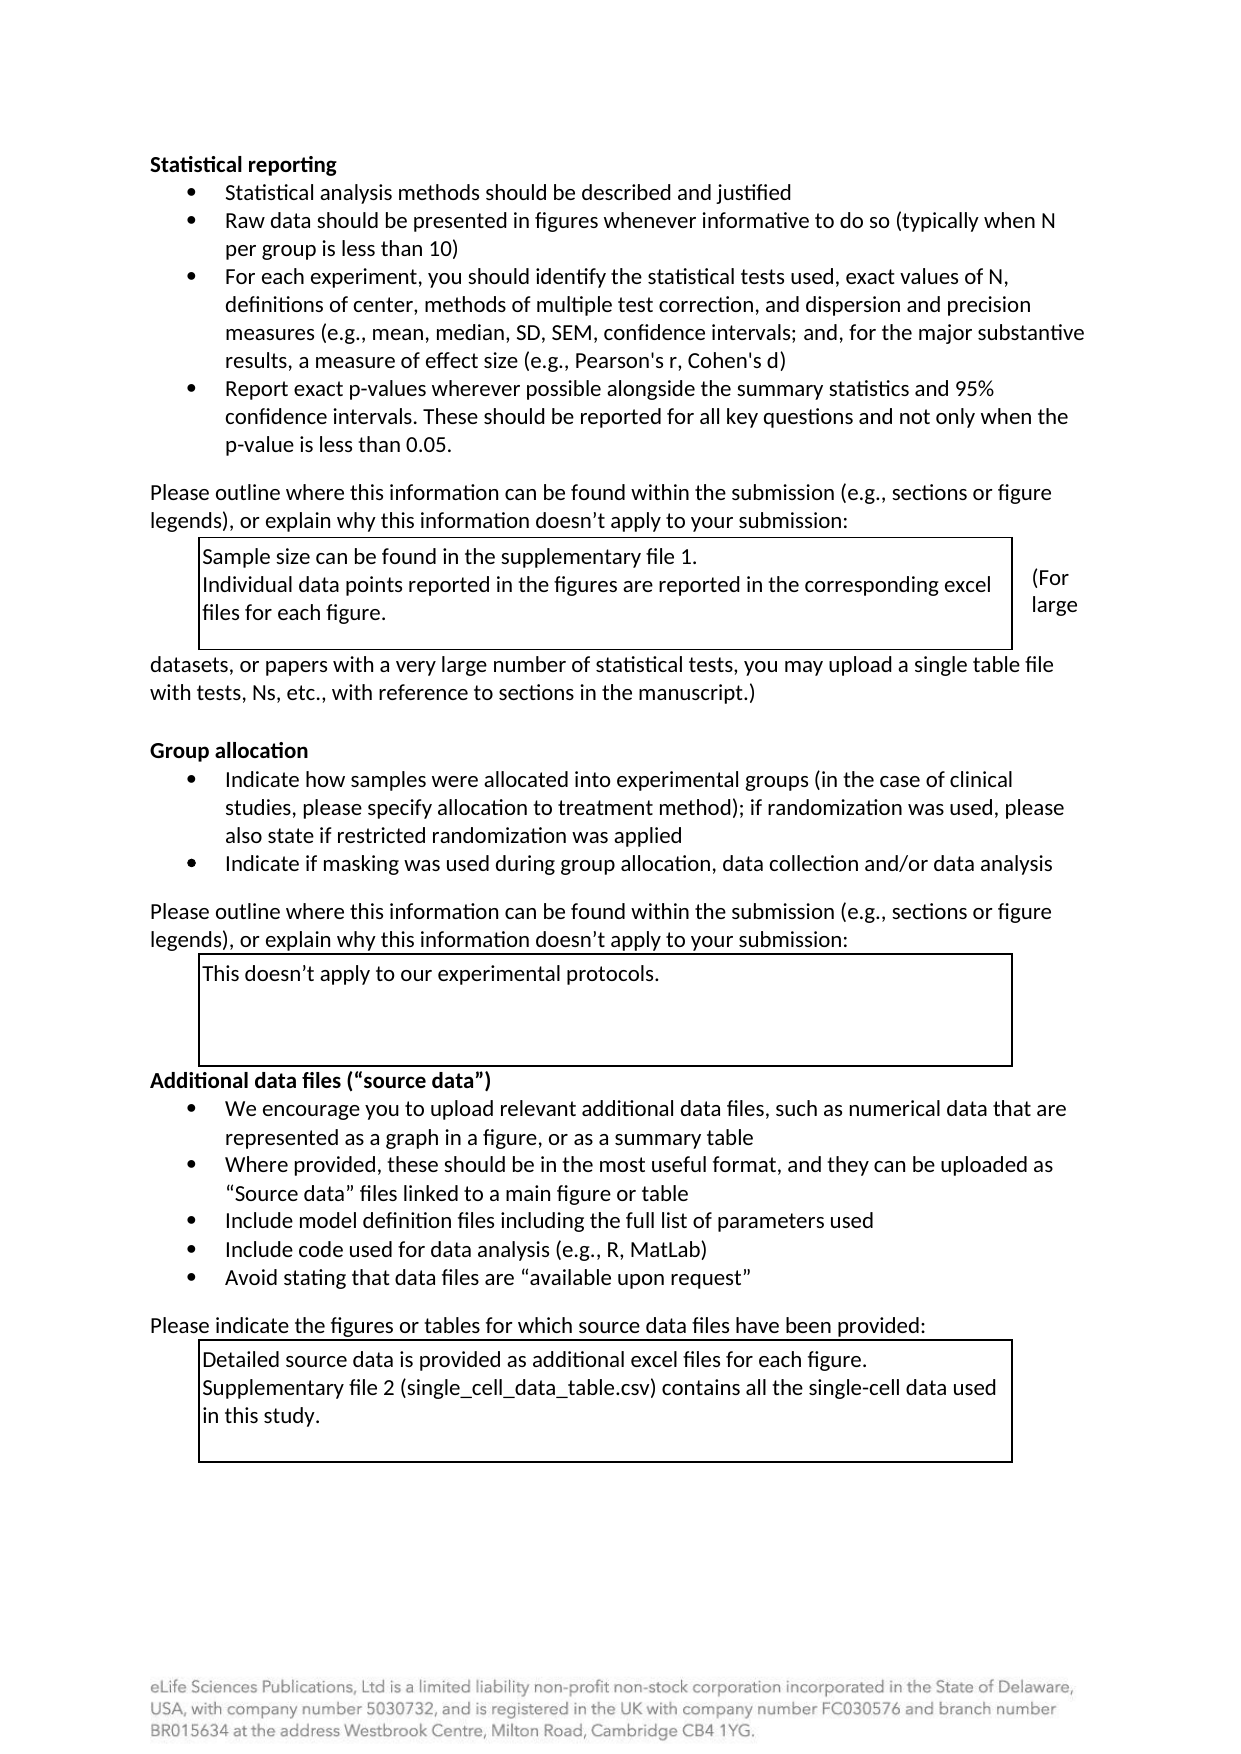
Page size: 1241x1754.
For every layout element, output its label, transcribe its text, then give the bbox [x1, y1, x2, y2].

text Supplementary file 2 (single_cell_data_table.csv) contains all the single-cell data used in this study. [202, 1373, 1009, 1429]
list Include model definition files including the full list of parameters used [187, 1207, 1090, 1235]
list Include code used for data analysis (e.g., R, MatLab) [187, 1235, 1090, 1263]
text This doesn’t apply to our experimental protocols. [200, 957, 1011, 989]
picture [0, 1635, 1241, 1754]
text (For large datasets, or papers with a very large number of statistical tests, you may upload a single table file with tests, Ns, etc., with reference to sections in the manuscript.) [150, 563, 1090, 706]
list Report exact p-values wherever possible alongside the summary statistics and 95% confidence intervals. These should be reported for all key questions and not only when the p-value is less than 0.05. [187, 374, 1090, 458]
text Group allocation [150, 737, 1090, 765]
text Additional data files (“source data”) [150, 984, 1090, 1094]
text Detailed source data is provided as additional excel files for each figure. [200, 1343, 1011, 1373]
list Raw data should be presented in figures whenever informative to do so (typically when N per group is less than 10) [187, 206, 1090, 262]
list We encourage you to upload relevant additional data files, such as numerical data that are represented as a graph in a figure, or as a summary table [187, 1094, 1090, 1151]
list Avoid stating that data files are “available upon request” [187, 1263, 1090, 1291]
list Indicate if masking was used during group allocation, data collection and/or data analysis [187, 849, 1090, 877]
list Indicate how samples were allocated into experimental groups (in the case of clinical studies, please specify allocation to treatment method); if randomization was used, please also state if restricted randomization was applied [187, 765, 1090, 849]
list Statistical analysis methods should be described and justified [187, 178, 1090, 206]
text Please indicate the figures or tables for which source data files have been provided: [150, 1311, 1090, 1339]
list For each experiment, you should identify the statistical tests used, exact values of N, definitions of center, methods of multiple test correction, and dispersion and precision measures (e.g., mean, median, SD, SEM, confidence intervals; and, for the major substantive results, a measure of effect size (e.g., Pearson's r, Cohen's d) [187, 262, 1090, 374]
text Individual data points reported in the figures are reported in the corresponding excel files for each figure. [200, 571, 1011, 629]
text Statistical reporting [150, 150, 1090, 178]
list Where provided, these should be in the most useful format, and they can be uploaded as “Source data” files linked to a main figure or table [187, 1151, 1090, 1207]
text Sample size can be found in the supplementary file 1. [200, 540, 1011, 571]
